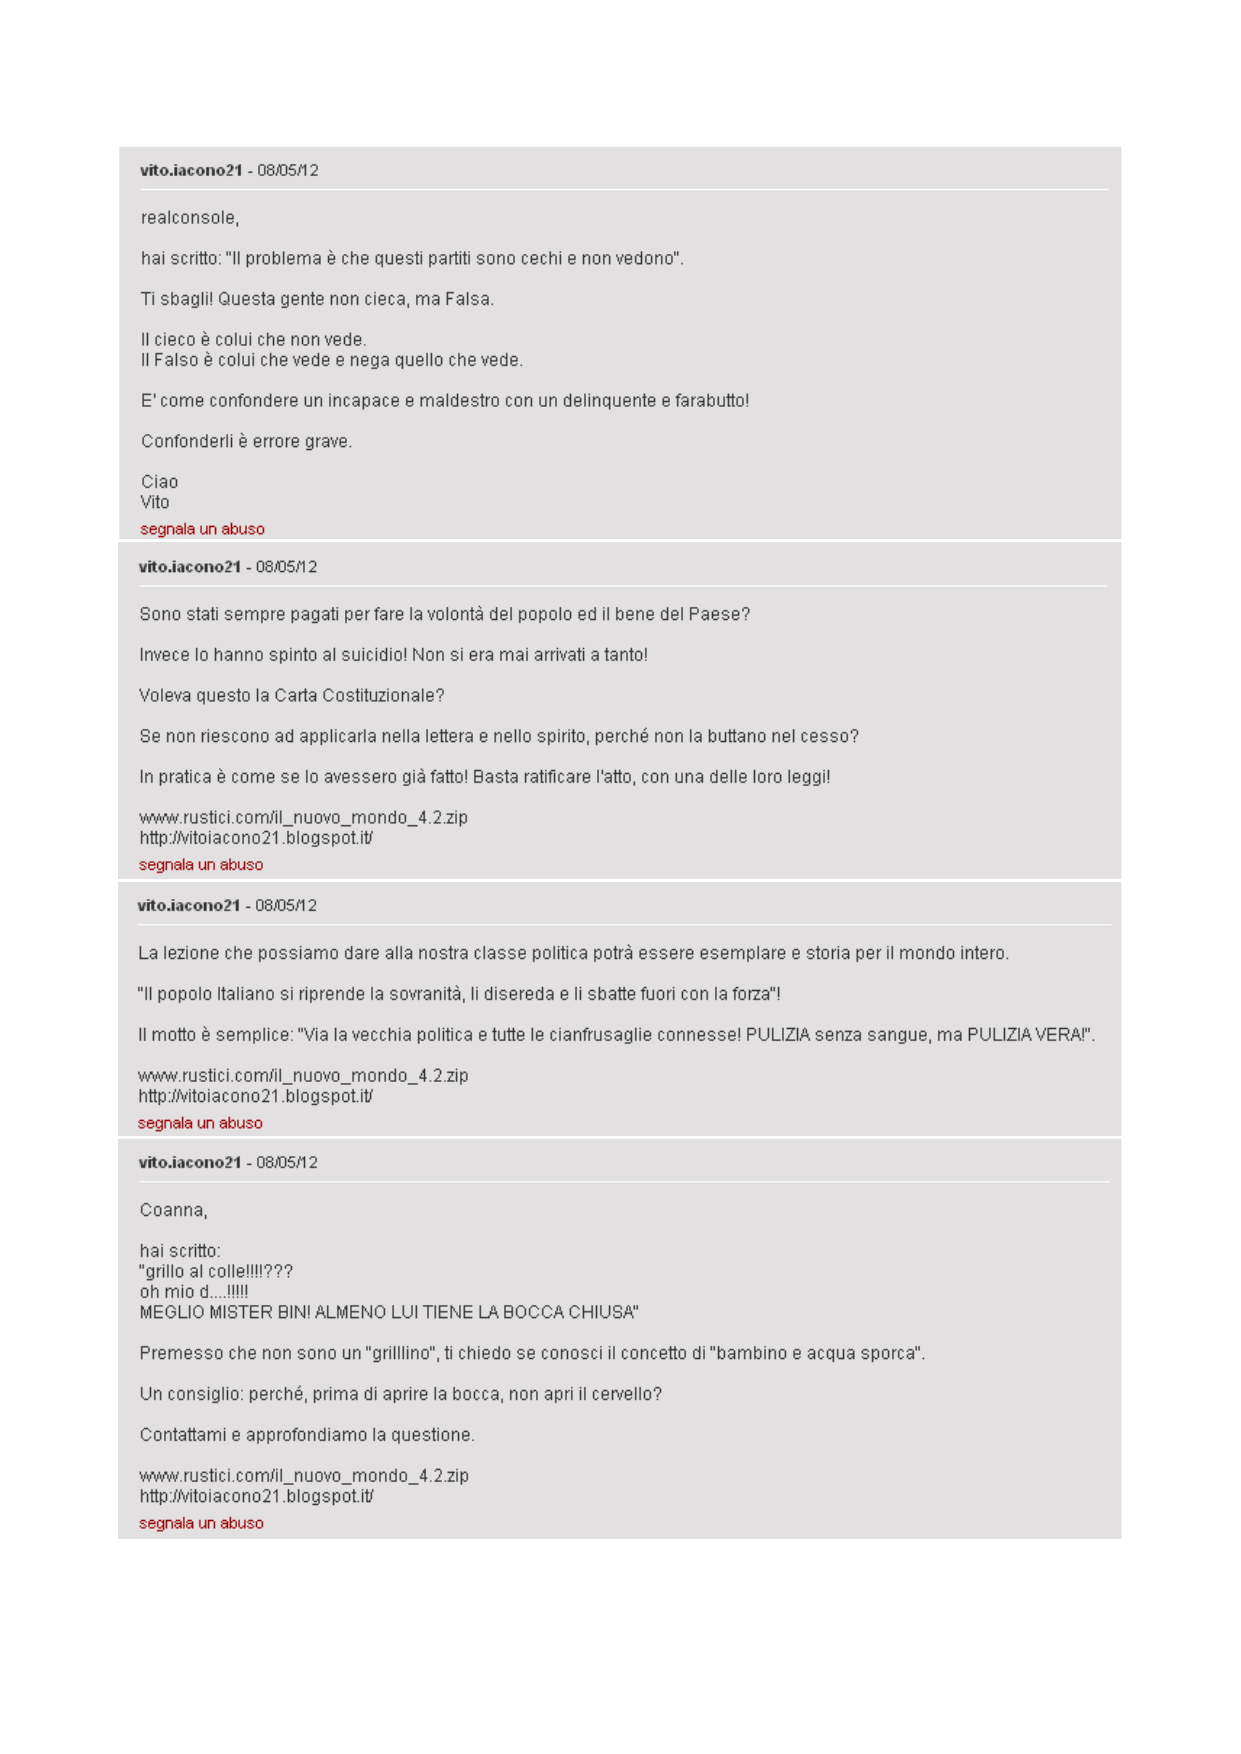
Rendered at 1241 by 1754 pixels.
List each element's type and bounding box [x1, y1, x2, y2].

picture [118, 147, 1122, 539]
picture [118, 1139, 1122, 1539]
picture [118, 542, 1122, 879]
picture [118, 882, 1122, 1136]
